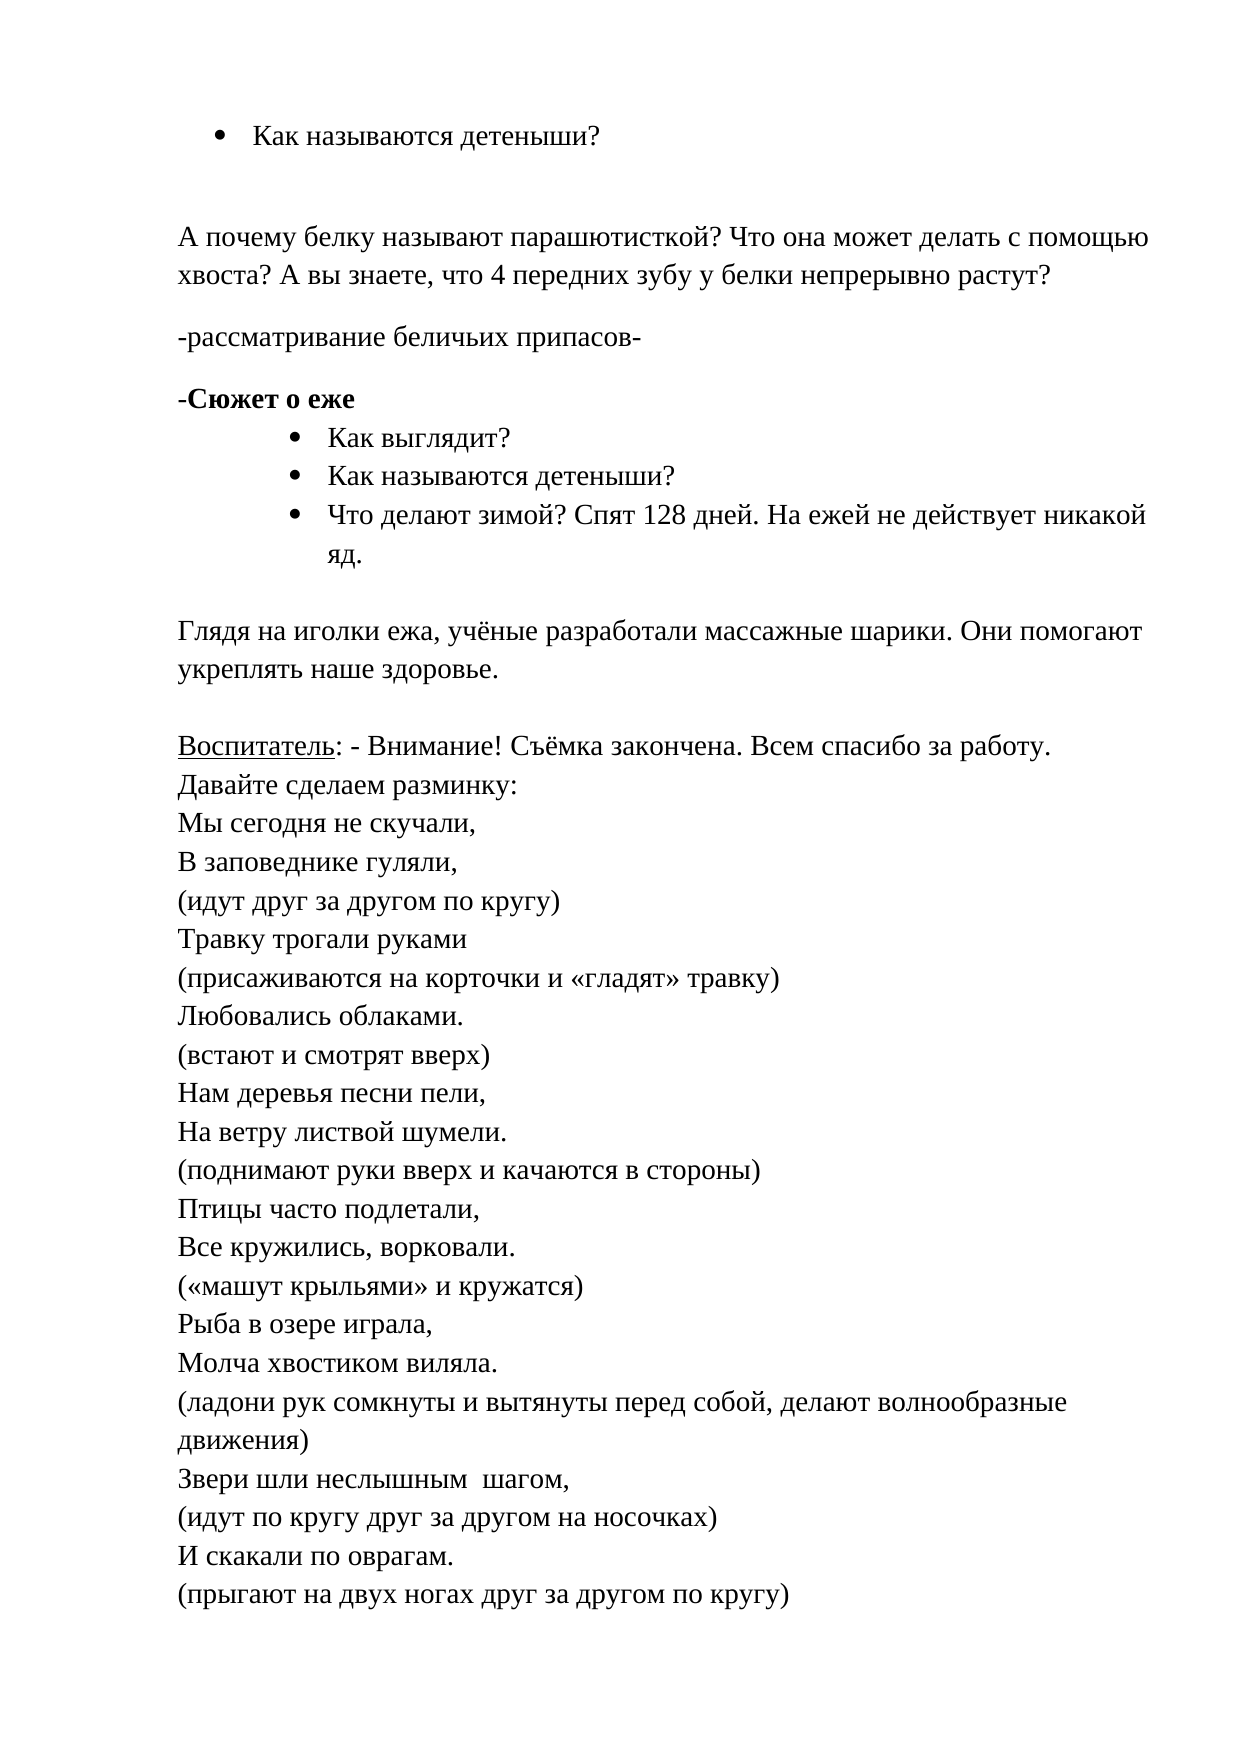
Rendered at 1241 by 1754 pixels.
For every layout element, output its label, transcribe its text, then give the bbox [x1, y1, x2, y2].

text Глядя на иголки ежа, учёные разработали массажные шарики. Они помогают укреплять наше здоровье. [177, 613, 1152, 685]
text А почему белку называют парашютисткой? Что она может делать с помощью хвоста? А вы знаете, что 4 передних зубу у белки непрерывно растут? [177, 219, 1152, 291]
list Как выглядит? [290, 420, 1152, 453]
list Как называются детеныши? [215, 118, 1152, 152]
text Птицы часто подлетали, Все кружились, ворковали. («машут крыльями» и кружатся) [177, 1191, 1152, 1302]
text Звери шли неслышным шагом, (идут по кругу друг за другом на носочках) [177, 1461, 1152, 1533]
list Как называются детеныши? [290, 458, 1152, 492]
text Воспитатель: - Внимание! Съёмка закончена. Всем спасибо за работу. [177, 728, 1152, 762]
text Давайте сделаем разминку: [177, 767, 1152, 801]
list Что делают зимой? Спят 128 дней. На ежей не действует никакой яд. [290, 497, 1152, 569]
text И скакали по оврагам. (прыгают на двух ногах друг за другом по кругу) [177, 1538, 1152, 1610]
text -Сюжет о еже [177, 381, 1152, 415]
text Любовались облаками. (встают и смотрят вверх) Нам деревья песни пели, На ветру листвой шумели. (поднимают руки вверх и качаются в стороны) [177, 998, 1152, 1186]
text Травку трогали руками (присаживаются на корточки и «гладят» травку) [177, 921, 1152, 993]
text Рыба в озере играла, Молча хвостиком виляла. (ладони рук сомкнуты и вытянуты перед собой, делают волнообразные движения) [177, 1307, 1152, 1456]
text Мы сегодня не скучали, В заповеднике гуляли, (идут друг за другом по кругу) [177, 806, 1152, 916]
text -рассматривание беличьих припасов- [177, 319, 1152, 353]
